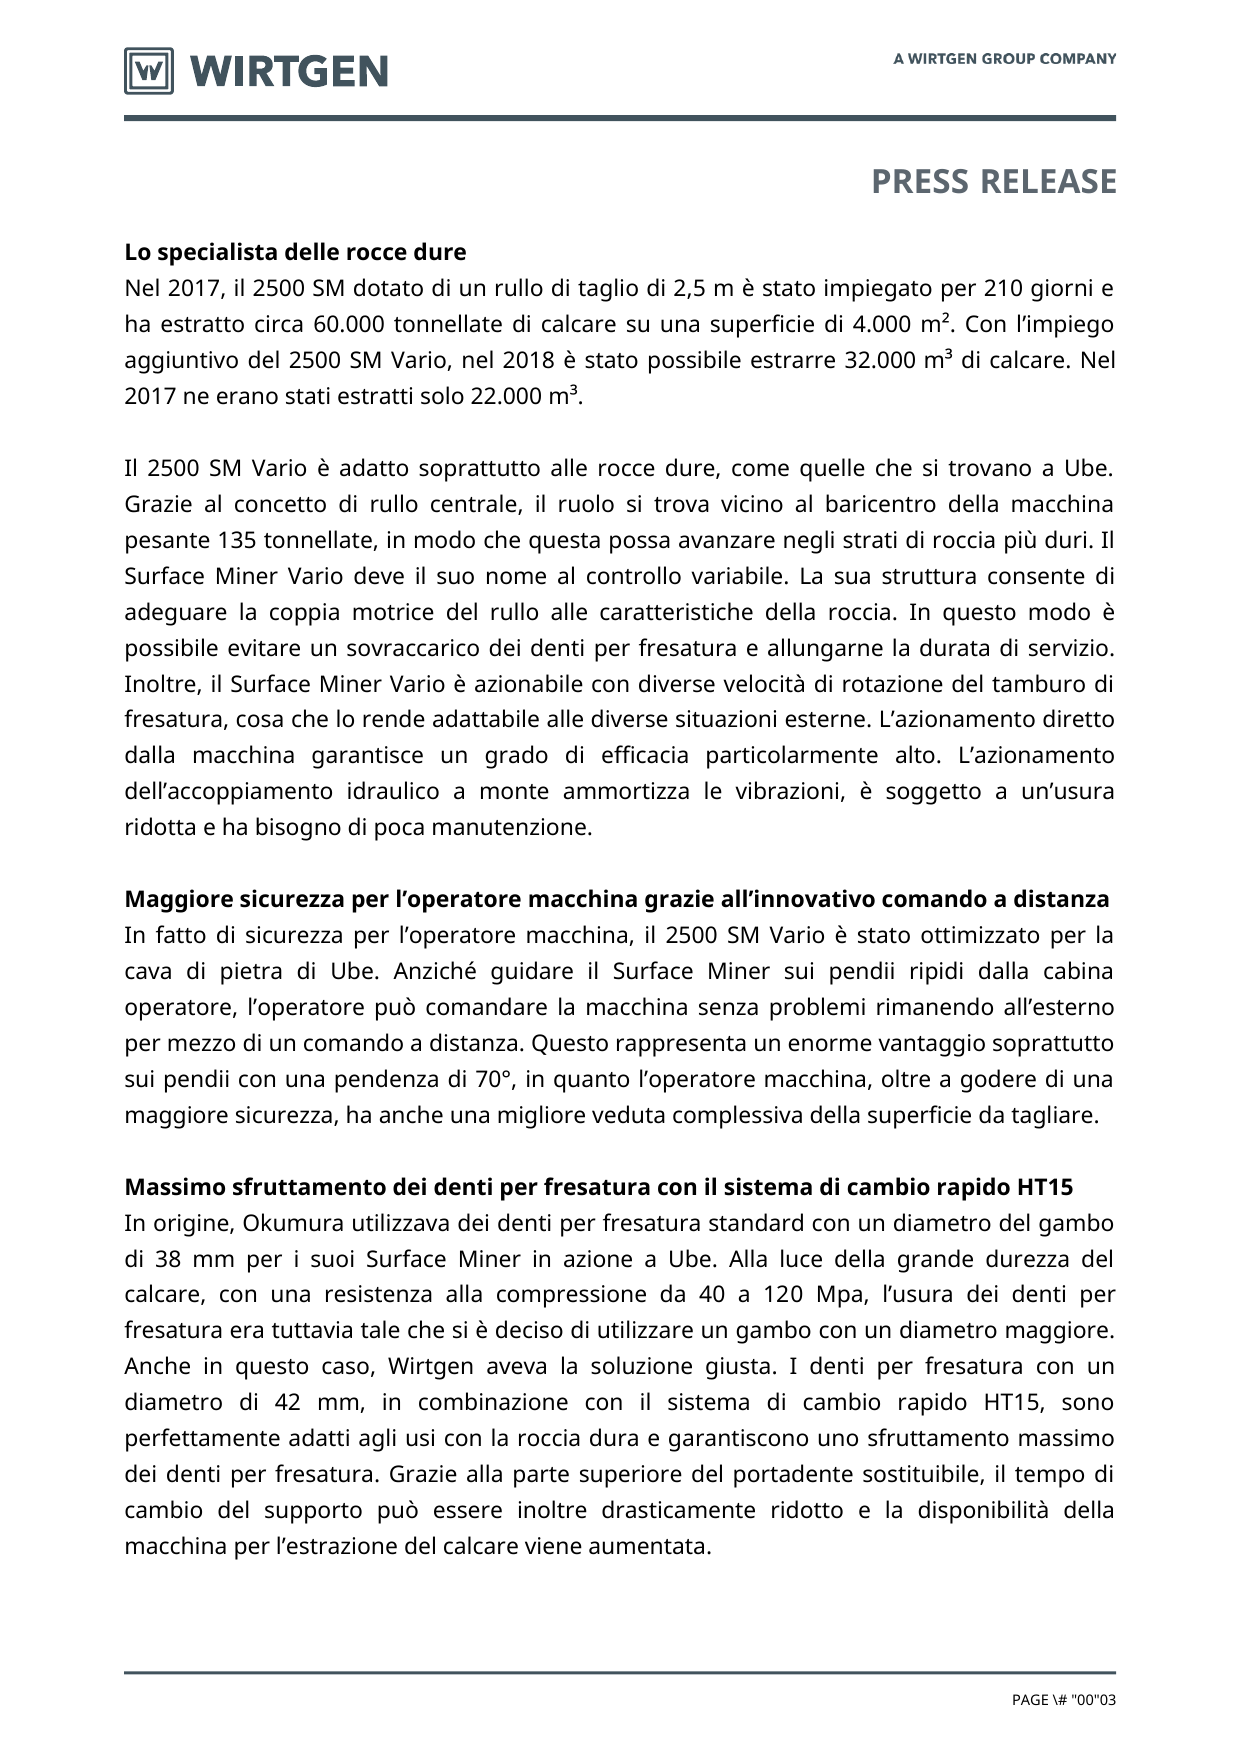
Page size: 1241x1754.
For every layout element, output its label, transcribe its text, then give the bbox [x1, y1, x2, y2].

picture [893, 53, 1117, 64]
text Maggiore sicurezza per l’operatore macchina grazie all’innovativo comando a distanza [124, 883, 1116, 914]
text Massimo sfruttamento dei denti per fresatura con il sistema di cambio rapido HT15 [124, 1171, 1116, 1202]
text In origine, Okumura utilizzava dei denti per fresatura standard con un diametro del gambo di 38 mm per i suoi Surface Miner in azione a Ube. Alla luce della grande durezza del calcare, con una resistenza alla compressione da 40 a 120 Mpa, l’usura dei denti per fresatura era tuttavia tale che si è deciso di utilizzare un gambo con un diametro maggiore. Anche in questo caso, Wirtgen aveva la soluzione giusta. I denti per fresatura con un diametro di 42 mm, in combinazione con il sistema di cambio rapido HT15, sono perfettamente adatti agli usi con la roccia dura e garantiscono uno sfruttamento massimo dei denti per fresatura. Grazie alla parte superiore del portadente sostituibile, il tempo di cambio del supporto può essere inoltre drasticamente ridotto e la disponibilità della macchina per l’estrazione del calcare viene aumentata. [124, 1207, 1116, 1561]
text Il 2500 SM Vario è adatto soprattutto alle rocce dure, come quelle che si trovano a Ube. Grazie al concetto di rullo centrale, il ruolo si trova vicino al baricentro della macchina pesante 135 tonnellate, in modo che questa possa avanzare negli strati di roccia più duri. Il Surface Miner Vario deve il suo nome al controllo variabile. La sua struttura consente di adeguare la coppia motrice del rullo alle caratteristiche della roccia. In questo modo è possibile evitare un sovraccarico dei denti per fresatura e allungarne la durata di servizio. Inoltre, il Surface Miner Vario è azionabile con diverse velocità di rotazione del tamburo di fresatura, cosa che lo rende adattabile alle diverse situazioni esterne. L’azionamento diretto dalla macchina garantisce un grado di efficacia particolarmente alto. L’azionamento dell’accoppiamento idraulico a monte ammortizza le vibrazioni, è soggetto a un’usura ridotta e ha bisogno di poca manutenzione. [124, 452, 1116, 842]
text In fatto di sicurezza per l’operatore macchina, il 2500 SM Vario è stato ottimizzato per la cava di pietra di Ube. Anziché guidare il Surface Miner sui pendii ripidi dalla cabina operatore, l’operatore può comandare la macchina senza problemi rimanendo all’esterno per mezzo di un comando a distanza. Questo rappresenta un enorme vantaggio soprattutto sui pendii con una pendenza di 70°, in quanto l’operatore macchina, oltre a godere di una maggiore sicurezza, ha anche una migliore veduta complessiva della superficie da tagliare. [124, 919, 1116, 1130]
text Lo specialista delle rocce dure [124, 236, 1116, 267]
text Nel 2017, il 2500 SM dotato di un rullo di taglio di 2,5 m è stato impiegato per 210 giorni e ha estratto circa 60.000 tonnellate di calcare su una superficie di 4.000 m². Con l’impiego aggiuntivo del 2500 SM Vario, nel 2018 è stato possibile estrarre 32.000 m³ di calcare. Nel 2017 ne erano stati estratti solo 22.000 m³. [124, 272, 1116, 411]
